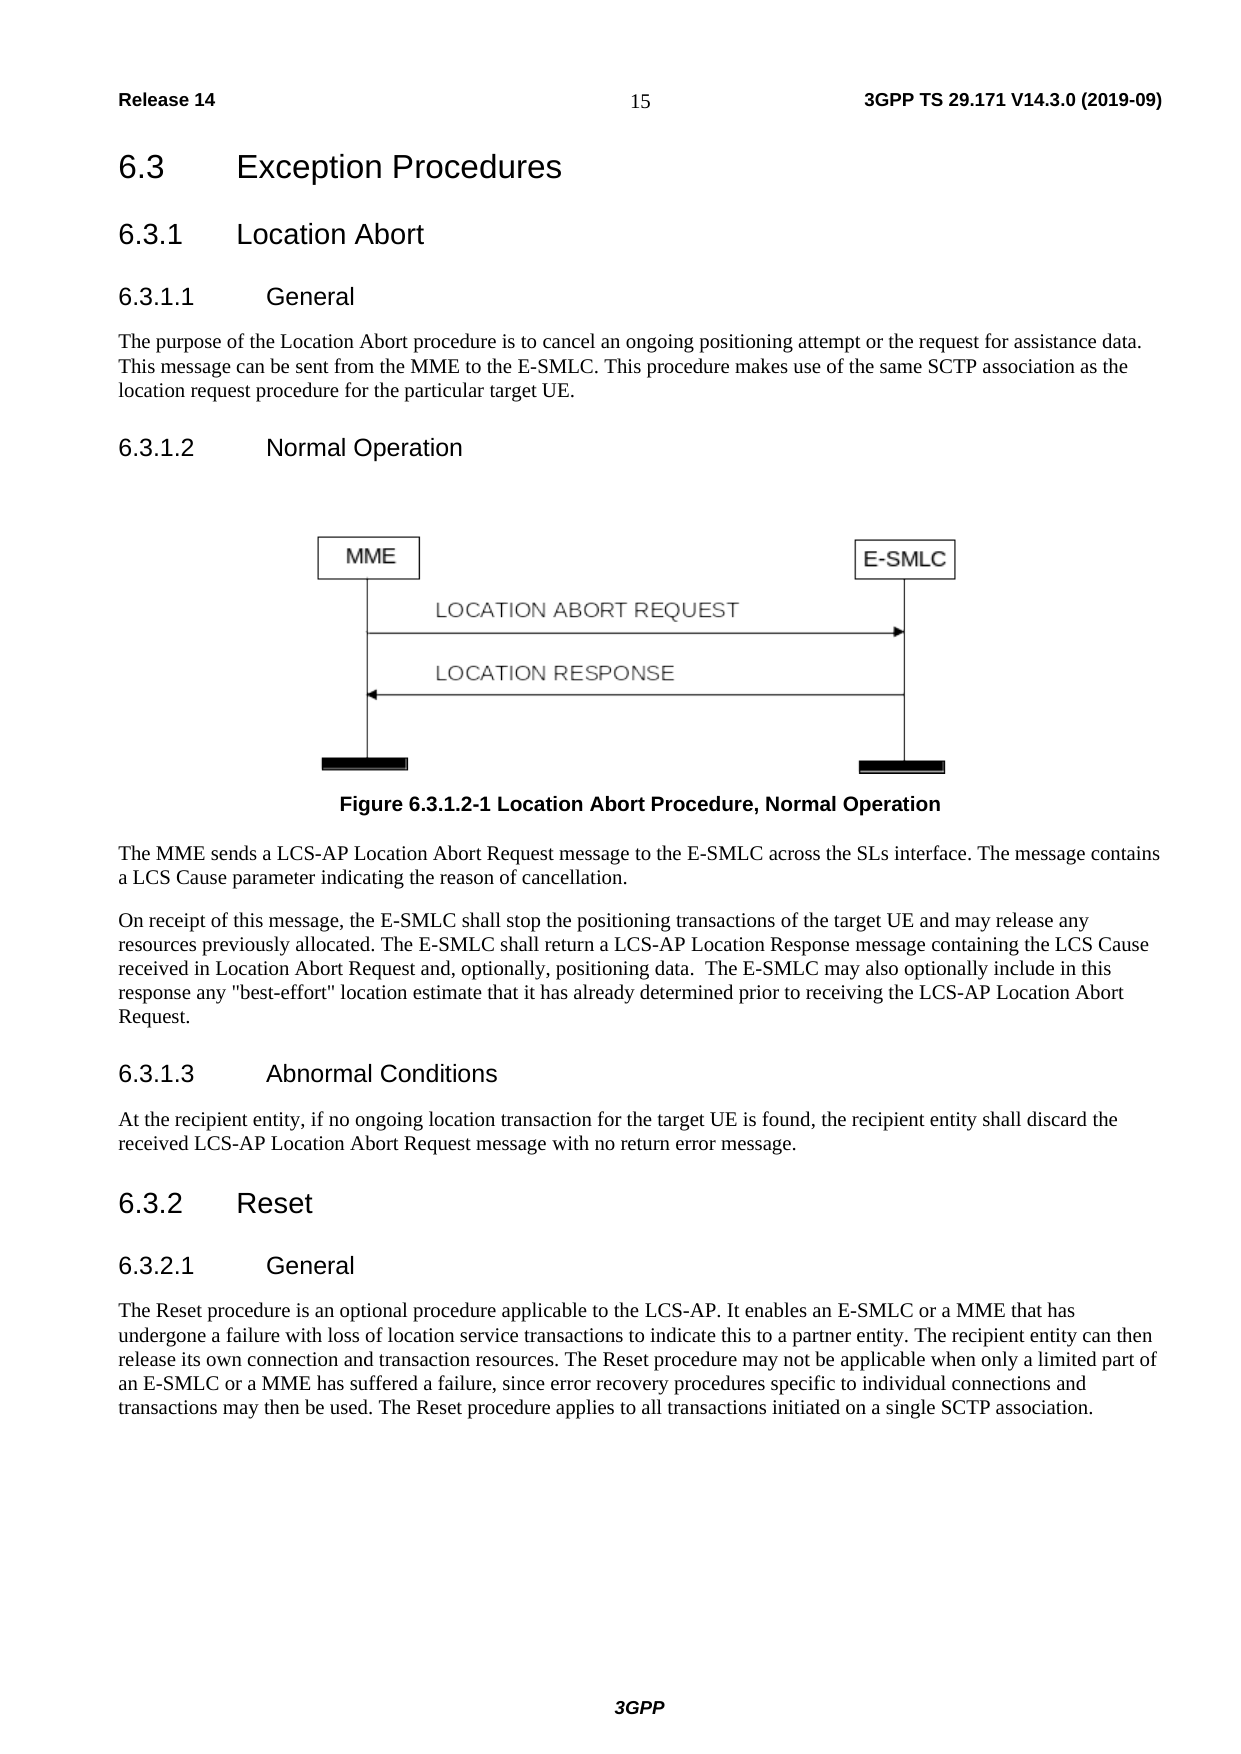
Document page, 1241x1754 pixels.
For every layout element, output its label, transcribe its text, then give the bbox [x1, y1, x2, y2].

text At the recipient entity, if no ongoing location transaction for the target UE is found, the recipient entity shall discard the received LCS-AP Location Abort Request message with no return error message. [118, 1107, 1162, 1155]
subtitle 6.3.1 Location Abort [118, 217, 1162, 251]
text The purpose of the Location Abort procedure is to cancel an ongoing positioning attempt or the request for assistance data. This message can be sent from the MME to the E-SMLC. This procedure makes use of the same SCTP association as the location request procedure for the particular target UE. [118, 329, 1162, 402]
text The Reset procedure is an optional procedure applicable to the LCS-AP. It enables an E-SMLC or a MME that has undergone a failure with loss of location service transactions to indicate this to a partner entity. The recipient entity can then release its own connection and transaction resources. The Reset procedure may not be applicable when only a limited part of an E-SMLC or a MME has suffered a failure, since error recovery procedures specific to individual connections and transactions may then be used. The Reset procedure applies to all transactions initiated on a single SCTP association. [118, 1298, 1162, 1419]
subtitle 6.3 Exception Procedures [118, 147, 1162, 186]
text The MME sends a LCS-AP Location Abort Request message to the E-SMLC across the SLs interface. The message contains a LCS Cause parameter indicating the reason of cancellation. [118, 841, 1162, 889]
text On receipt of this message, the E-SMLC shall stop the positioning transactions of the target UE and may release any resources previously allocated. The E-SMLC shall return a LCS-AP Location Response message containing the LCS Cause received in Location Abort Request and, optionally, positioning data. The E-SMLC may also optionally include in this response any "best-effort" location estimate that it has already determined prior to receiving the LCS-AP Location Abort Request. [118, 908, 1162, 1028]
subtitle 6.3.2.1 General [118, 1251, 1162, 1280]
text Figure 6.3.1.2-1 Location Abort Procedure, Operation [118, 792, 1162, 816]
subtitle 6.3.1.3 Abnormal Conditions [118, 1059, 1162, 1088]
subtitle 6.3.1.2 Normal Operation [118, 433, 1162, 462]
subtitle 6.3.1.1 General [118, 282, 1162, 311]
subtitle 6.3.2 Reset [118, 1186, 1162, 1220]
